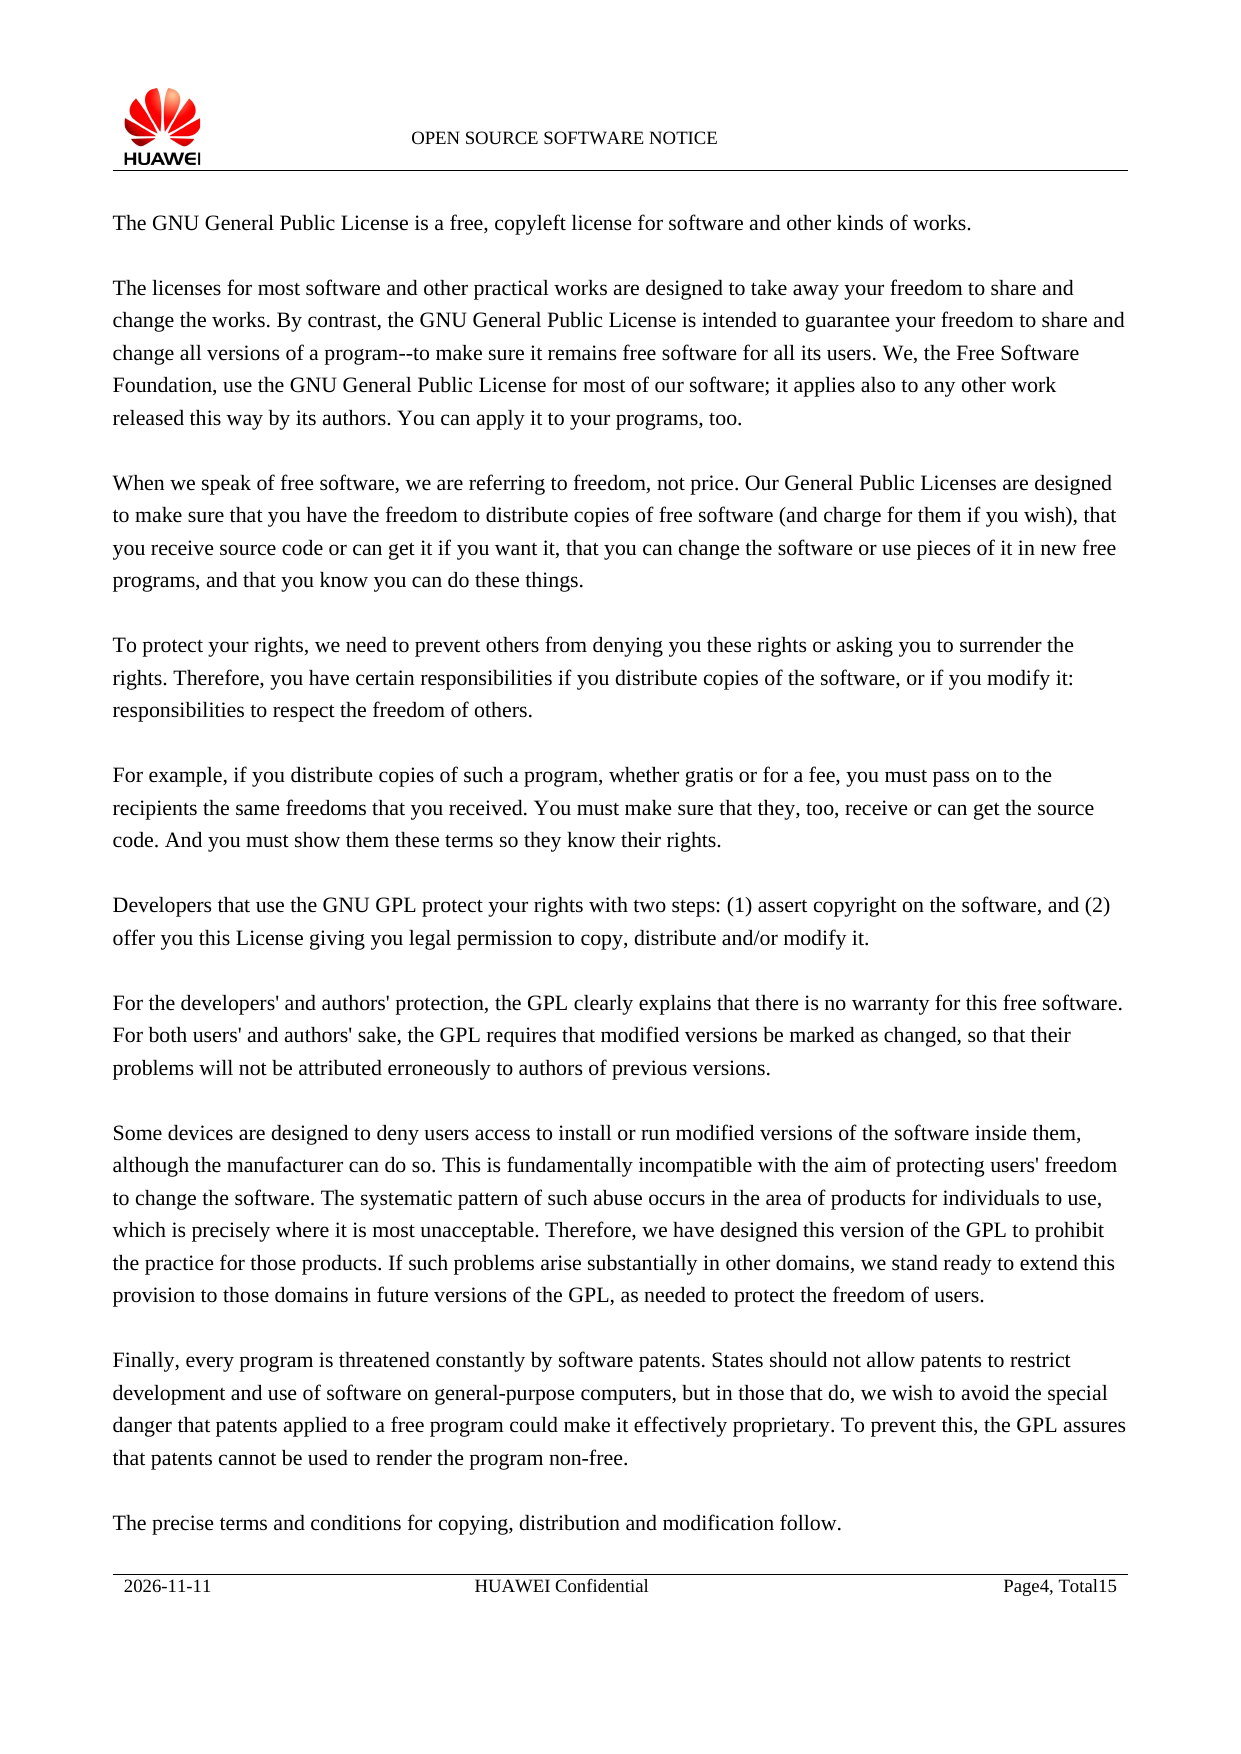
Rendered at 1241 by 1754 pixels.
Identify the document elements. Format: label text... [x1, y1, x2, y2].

picture [124, 88, 201, 165]
